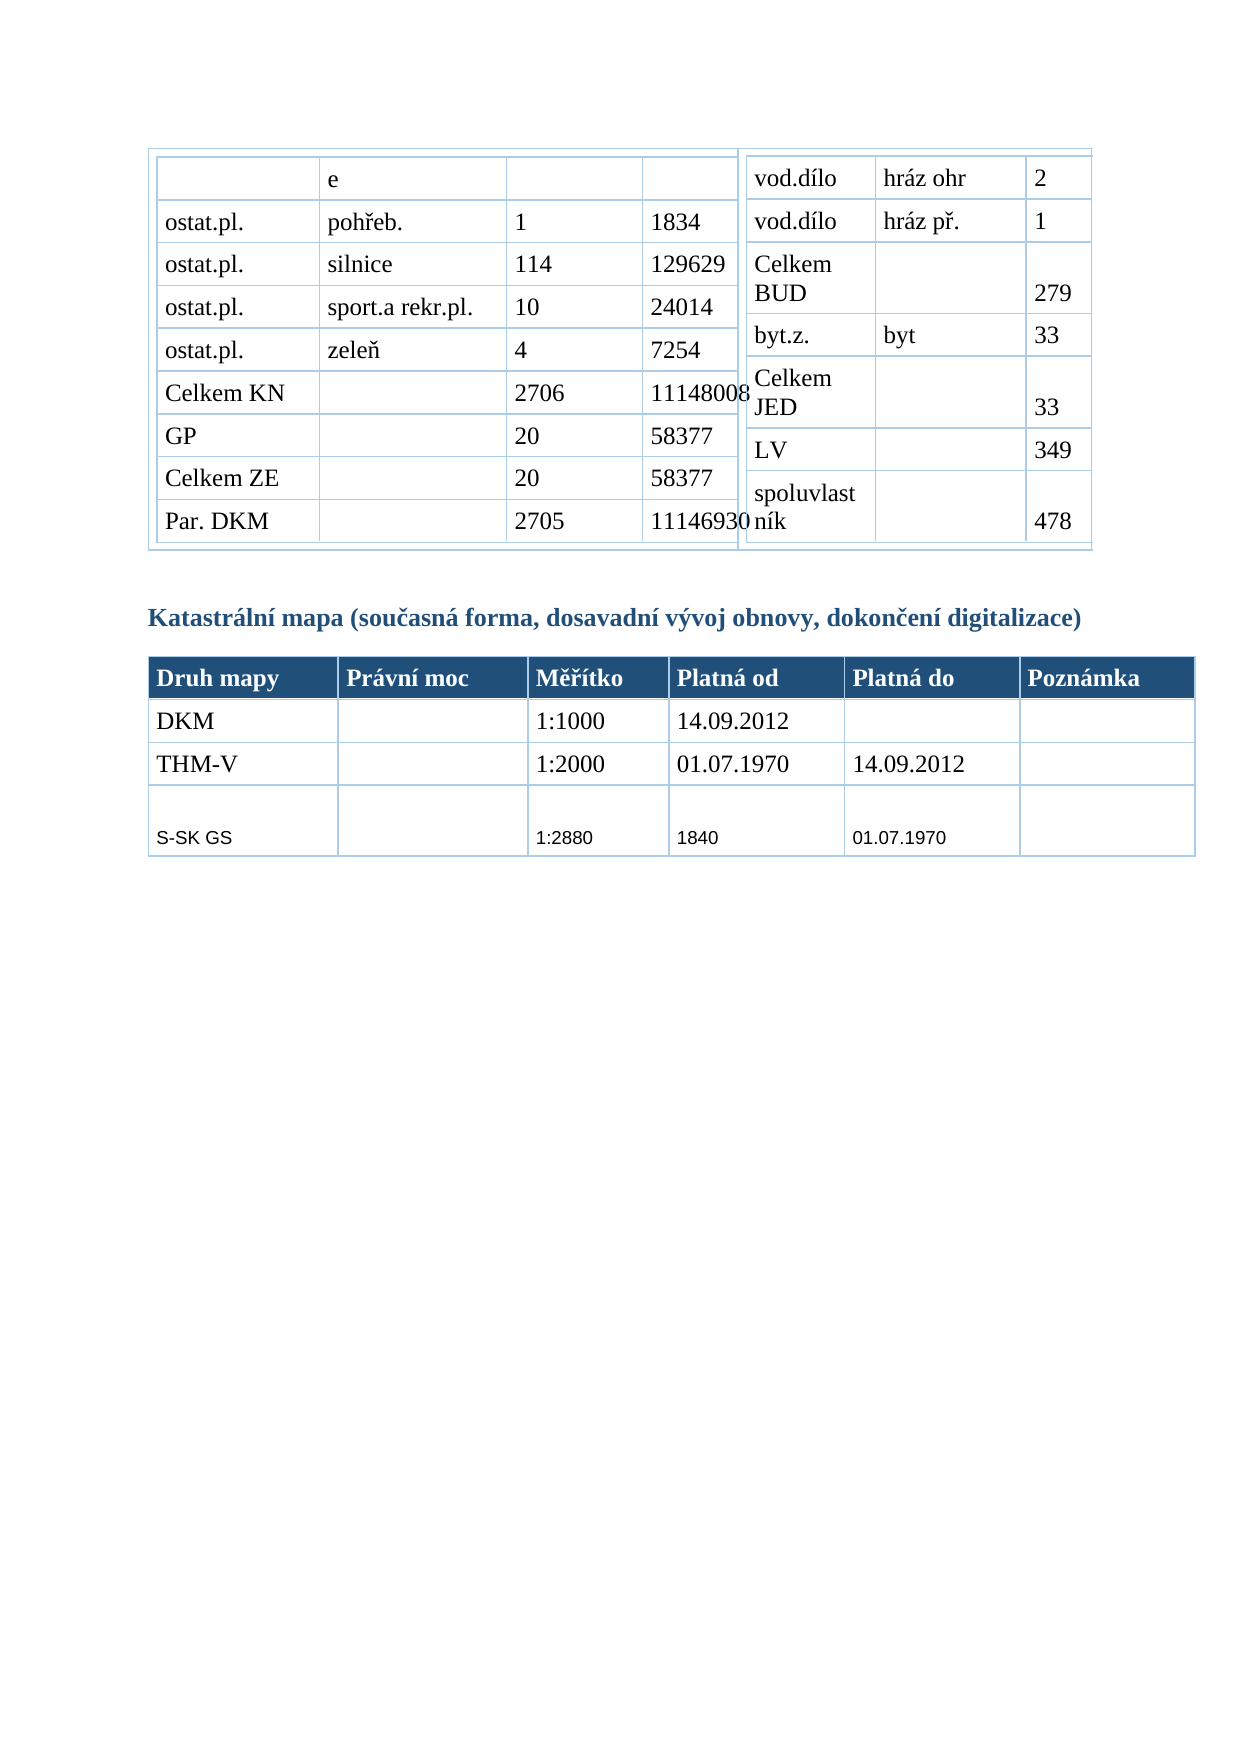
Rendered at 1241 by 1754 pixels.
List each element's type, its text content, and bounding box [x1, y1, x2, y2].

table_cell [747, 357, 875, 427]
table_cell [1021, 743, 1194, 784]
table_cell [339, 700, 527, 741]
table_cell 1840 [670, 786, 844, 855]
table_cell DKM [149, 700, 337, 741]
table_cell 1:2000 [529, 743, 668, 784]
table_cell [845, 700, 1019, 741]
table_header Druh mapy [149, 657, 337, 698]
table_header Platná do [845, 657, 1019, 698]
table_cell S-SK GS [149, 786, 337, 855]
table_header Poznámka [1021, 657, 1194, 698]
table_cell 01.07.1970 [670, 743, 844, 784]
table_cell 14.09.2012 [670, 700, 844, 741]
table_cell [339, 743, 527, 784]
table_cell 1:1000 [529, 700, 668, 741]
table_cell [1021, 700, 1194, 741]
table_cell [876, 357, 1025, 427]
text Katastrální mapa (současná forma, dosavadní vývoj obnovy, dokončení digitalizace) [148, 602, 1093, 632]
table_cell 01.07.1970 [845, 786, 1019, 855]
table_cell THM-V [149, 743, 337, 784]
table_cell [1021, 786, 1194, 855]
table_cell [1027, 357, 1091, 427]
table_cell 14.09.2012 [845, 743, 1019, 784]
table_cell 1:2880 [529, 786, 668, 855]
table_cell [149, 149, 737, 549]
table_cell [739, 399, 1091, 549]
table_header Právní moc [339, 657, 527, 698]
table_cell [339, 786, 527, 855]
table_header Platná od [670, 657, 844, 698]
table_header Měřítko [529, 657, 668, 698]
table_cell [739, 149, 1091, 392]
